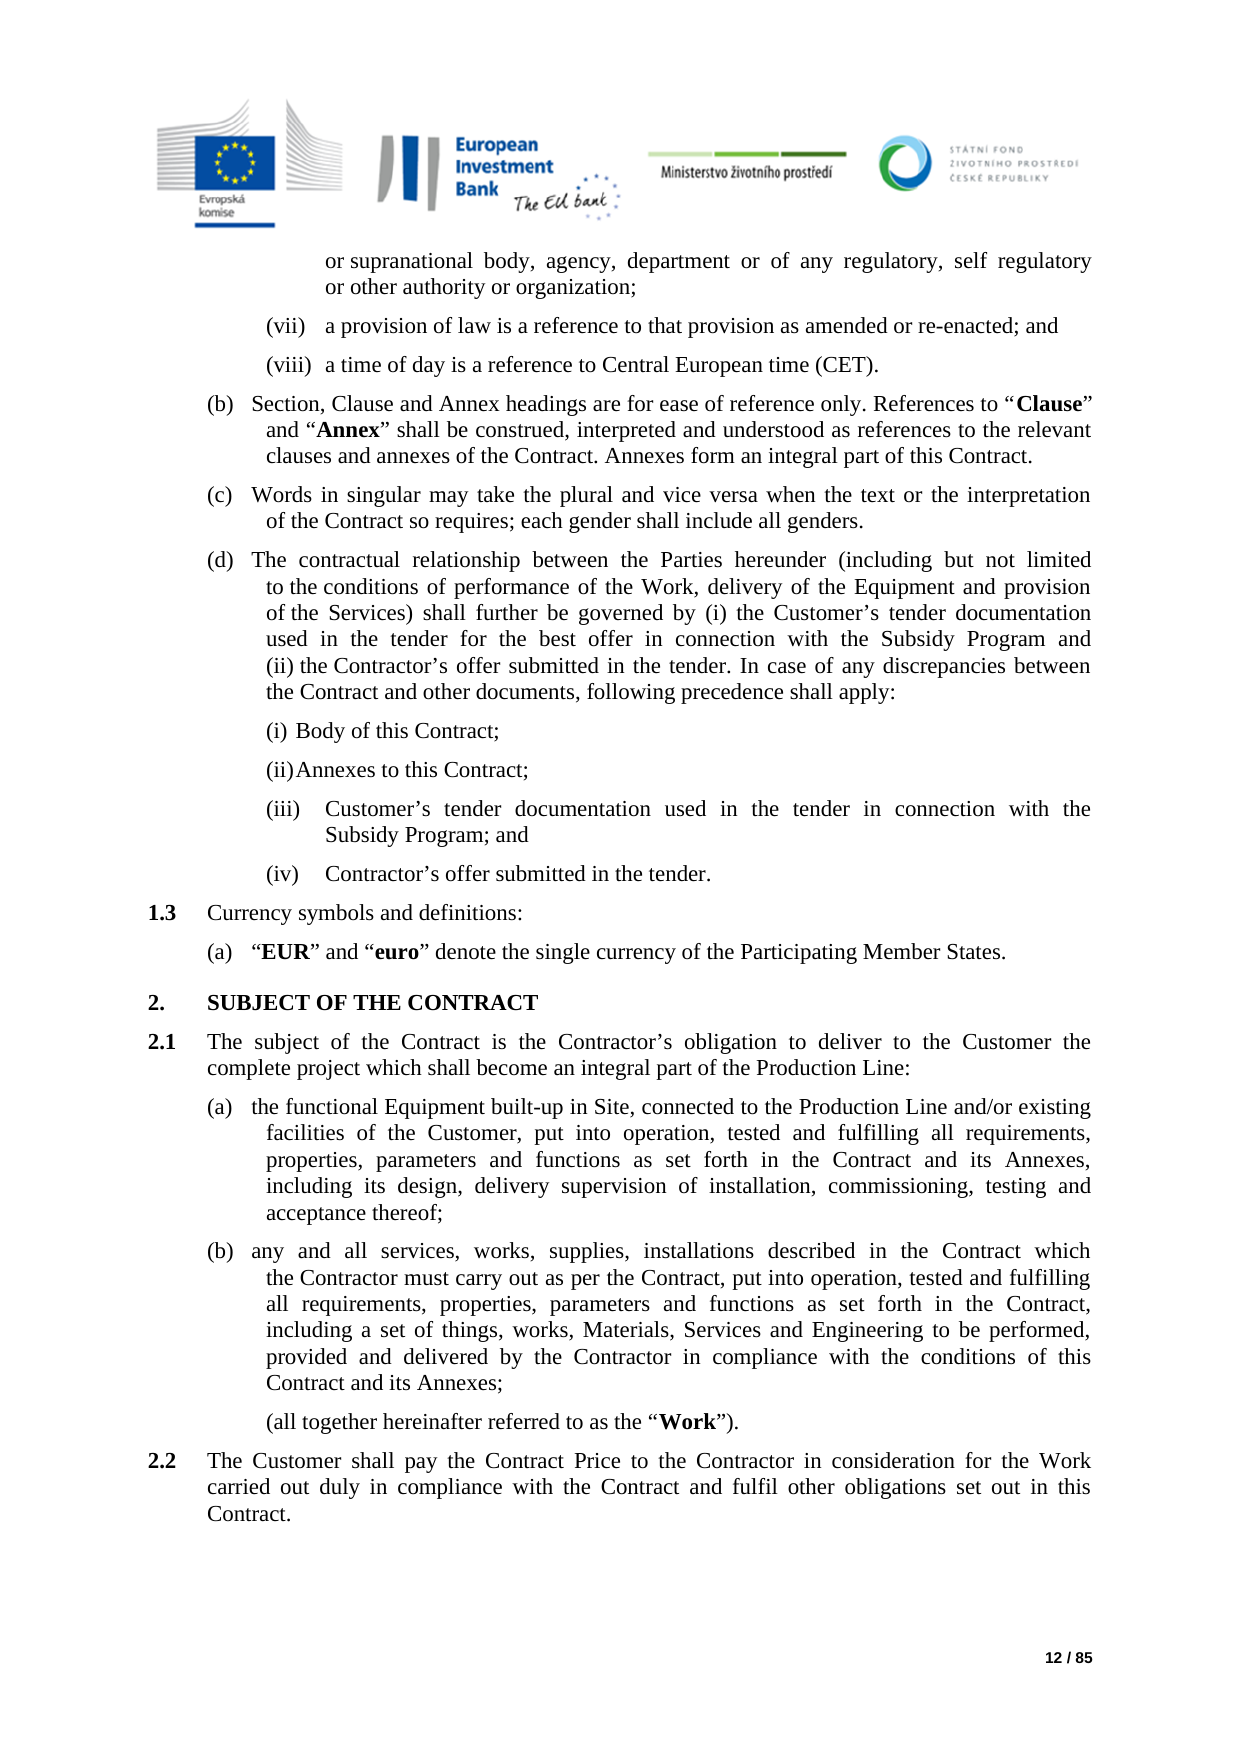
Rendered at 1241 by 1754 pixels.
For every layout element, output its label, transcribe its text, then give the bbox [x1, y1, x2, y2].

text The contractual relationship between the Parties hereunder (including but not limited to the conditions of performance of the Work, delivery of the Equipment and provision of the Services) shall further be governed by (i) the Customer’s tender documentation used in the tender for the best offer in connection with the Subsidy Program and (ii) the Contractor’s offer submitted in the tender. In case of any discrepancies between the Contract and other documents, following precedence shall apply: [207, 546, 1092, 704]
text Currency symbols and definitions: [148, 899, 1092, 925]
text Annexes to this Contract; [266, 756, 1092, 782]
text a provision of law is a reference to that provision as amended or re-enacted; and [266, 312, 1092, 338]
text (all together hereinafter referred to as the “Work”). [266, 1408, 1092, 1434]
text “EUR” and “euro” denote the single currency of the Participating Member States. [207, 938, 1092, 964]
text SUBJECT OF THE CONTRACT [148, 989, 1092, 1015]
text Words in singular may take the plural and vice versa when the text or the interpretation of the Contract so requires; each gender shall include all genders. [207, 481, 1092, 534]
text the functional Equipment built-up in Site, connected to the Production Line and/or existing facilities of the Customer, put into operation, tested and fulfilling all requirements, properties, parameters and functions as set forth in the Contract and its Annexes, including its design, delivery supervision of installation, commissioning, testing and acceptance thereof; [207, 1093, 1092, 1225]
text a time of day is a reference to Central European time (CET). [266, 351, 1092, 377]
text Body of this Contract; [266, 717, 1092, 743]
text Contractor’s offer submitted in the tender. [266, 860, 1092, 886]
text The subject of the Contract is the Contractor’s obligation to deliver to the Customer the complete project which shall become an integral part of the Production Line: [148, 1028, 1092, 1081]
picture [147, 87, 1093, 235]
text Customer’s tender documentation used in the tender in connection with the Subsidy Program; and [266, 795, 1092, 847]
text The Customer shall pay the Contract Price to the Contractor in consideration for the Work carried out duly in compliance with the Contract and fulfil other obligations set out in this Contract. [148, 1447, 1092, 1526]
text any and all services, works, supplies, installations described in the Contract which the Contractor must carry out as per the Contract, put into operation, tested and fulfilling all requirements, properties, parameters and functions as set forth in the Contract, including a set of things, works, Materials, Services and Engineering to be performed, provided and delivered by the Contractor in compliance with the conditions of this Contract and its Annexes; [207, 1237, 1092, 1396]
text Section, Clause and Annex headings are for ease of reference only. References to “Clause” and “Annex” shall be construed, interpreted and understood as references to the relevant clauses and annexes of the Contract. Annexes form an integral part of this Contract. [207, 390, 1092, 469]
